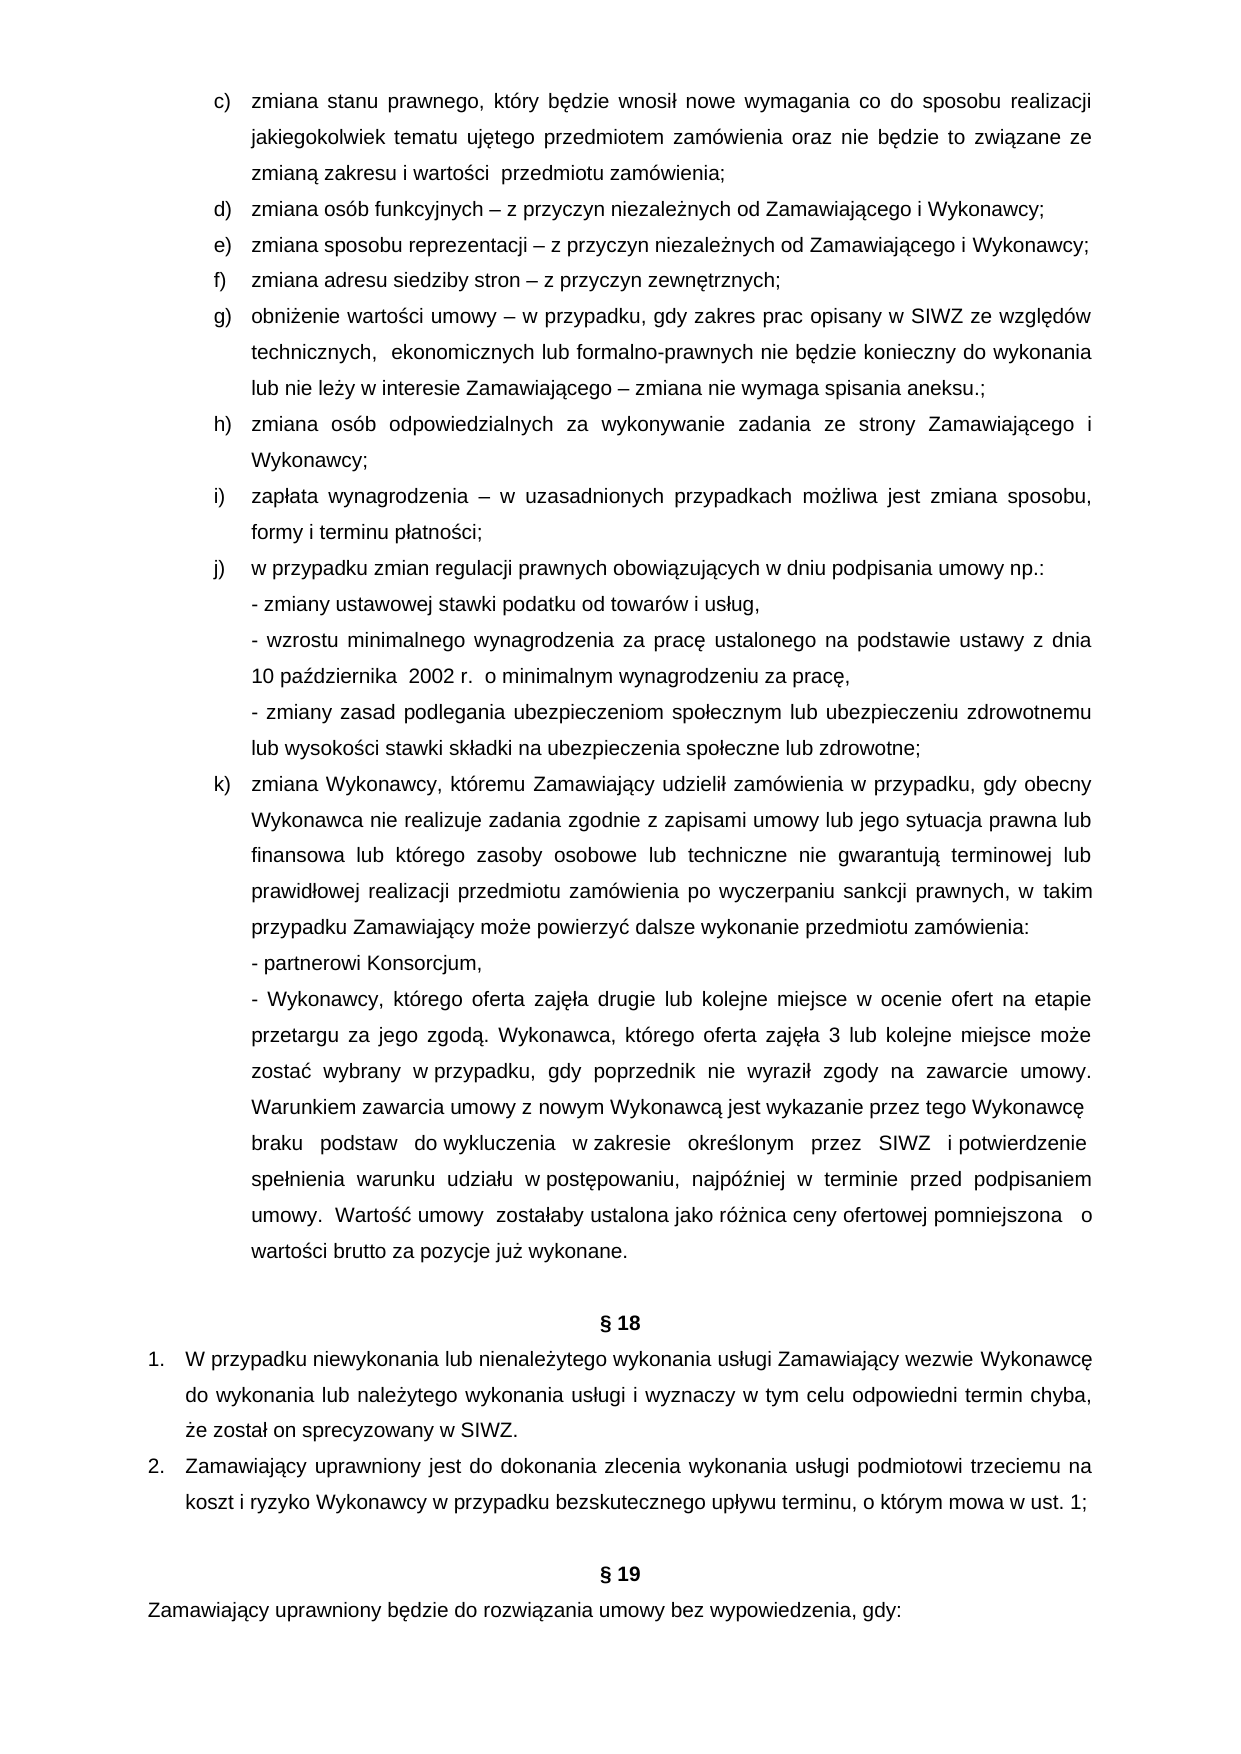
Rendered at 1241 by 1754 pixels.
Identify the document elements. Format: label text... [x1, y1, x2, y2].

list - partnerowi Konsorcjum, [251, 951, 1093, 975]
list - Wykonawcy, którego oferta zajęła drugie lub kolejne miejsce w ocenie ofert na etapie przetargu za jego zgodą. Wykonawca, którego oferta zajęła 3 lub kolejne miejsce może zostać wybrany w przypadku, gdy poprzednik nie wyraził zgody na zawarcie umowy. Warunkiem zawarcia umowy z nowym Wykonawcą jest wykazanie przez tego Wykonawcę braku podstaw do wykluczenia w zakresie określonym przez SIWZ i potwierdzenie spełnienia warunku udziału w postępowaniu, najpóźniej w terminie przed podpisaniem umowy. Wartość umowy zostałaby ustalona jako różnica ceny ofertowej pomniejszona o wartości brutto za pozycje już wykonane. [251, 987, 1093, 1263]
list zapłata wynagrodzenia – w uzasadnionych przypadkach możliwa jest zmiana sposobu, formy i terminu płatności; [213, 484, 1093, 544]
list zmiana osób odpowiedzialnych za wykonywanie zadania ze strony Zamawiającego i Wykonawcy; [213, 412, 1093, 472]
list Zamawiający uprawniony jest do dokonania zlecenia wykonania usługi podmiotowi trzeciemu na koszt i ryzyko Wykonawcy w przypadku bezskutecznego upływu terminu, o którym mowa w ust. 1; [148, 1454, 1093, 1514]
list w przypadku zmian regulacji prawnych obowiązujących w dniu podpisania umowy np.: [213, 556, 1093, 580]
text Zamawiający uprawniony będzie do rozwiązania umowy bez wypowiedzenia, gdy: [148, 1598, 1093, 1622]
list W przypadku niewykonania lub nienależytego wykonania usługi Zamawiający wezwie Wykonawcę do wykonania lub należytego wykonania usługi i wyznaczy w tym celu odpowiedni termin chyba, że został on sprecyzowany w SIWZ. [148, 1346, 1093, 1442]
list obniżenie wartości umowy – w przypadku, gdy zakres prac opisany w SIWZ ze względów technicznych, ekonomicznych lub formalno-prawnych nie będzie konieczny do wykonania lub nie leży w interesie Zamawiającego – zmiana nie wymaga spisania aneksu.; [213, 304, 1093, 400]
list - wzrostu minimalnego wynagrodzenia za pracę ustalonego na podstawie ustawy z dnia 10 października 2002 r. o minimalnym wynagrodzeniu za pracę, [251, 628, 1093, 688]
text § 18 [148, 1311, 1093, 1334]
text § 19 [148, 1562, 1093, 1586]
list - zmiany zasad podlegania ubezpieczeniom społecznym lub ubezpieczeniu zdrowotnemu lub wysokości stawki składki na ubezpieczenia społeczne lub zdrowotne; [251, 699, 1093, 759]
list zmiana sposobu reprezentacji – z przyczyn niezależnych od Zamawiającego i Wykonawcy; [213, 232, 1093, 256]
list zmiana stanu prawnego, który będzie wnosił nowe wymagania co do sposobu realizacji jakiegokolwiek tematu ujętego przedmiotem zamówienia oraz nie będzie to związane ze zmianą zakresu i wartości przedmiotu zamówienia; [213, 89, 1093, 184]
list zmiana adresu siedziby stron – z przyczyn zewnętrznych; [213, 268, 1093, 292]
list zmiana Wykonawcy, któremu Zamawiający udzielił zamówienia w przypadku, gdy obecny Wykonawca nie realizuje zadania zgodnie z zapisami umowy lub jego sytuacja prawna lub finansowa lub którego zasoby osobowe lub techniczne nie gwarantują terminowej lub prawidłowej realizacji przedmiotu zamówienia po wyczerpaniu sankcji prawnych, w takim przypadku Zamawiający może powierzyć dalsze wykonanie przedmiotu zamówienia: [213, 771, 1093, 939]
list - zmiany ustawowej stawki podatku od towarów i usług, [251, 592, 1093, 616]
list zmiana osób funkcyjnych – z przyczyn niezależnych od Zamawiającego i Wykonawcy; [213, 196, 1093, 220]
